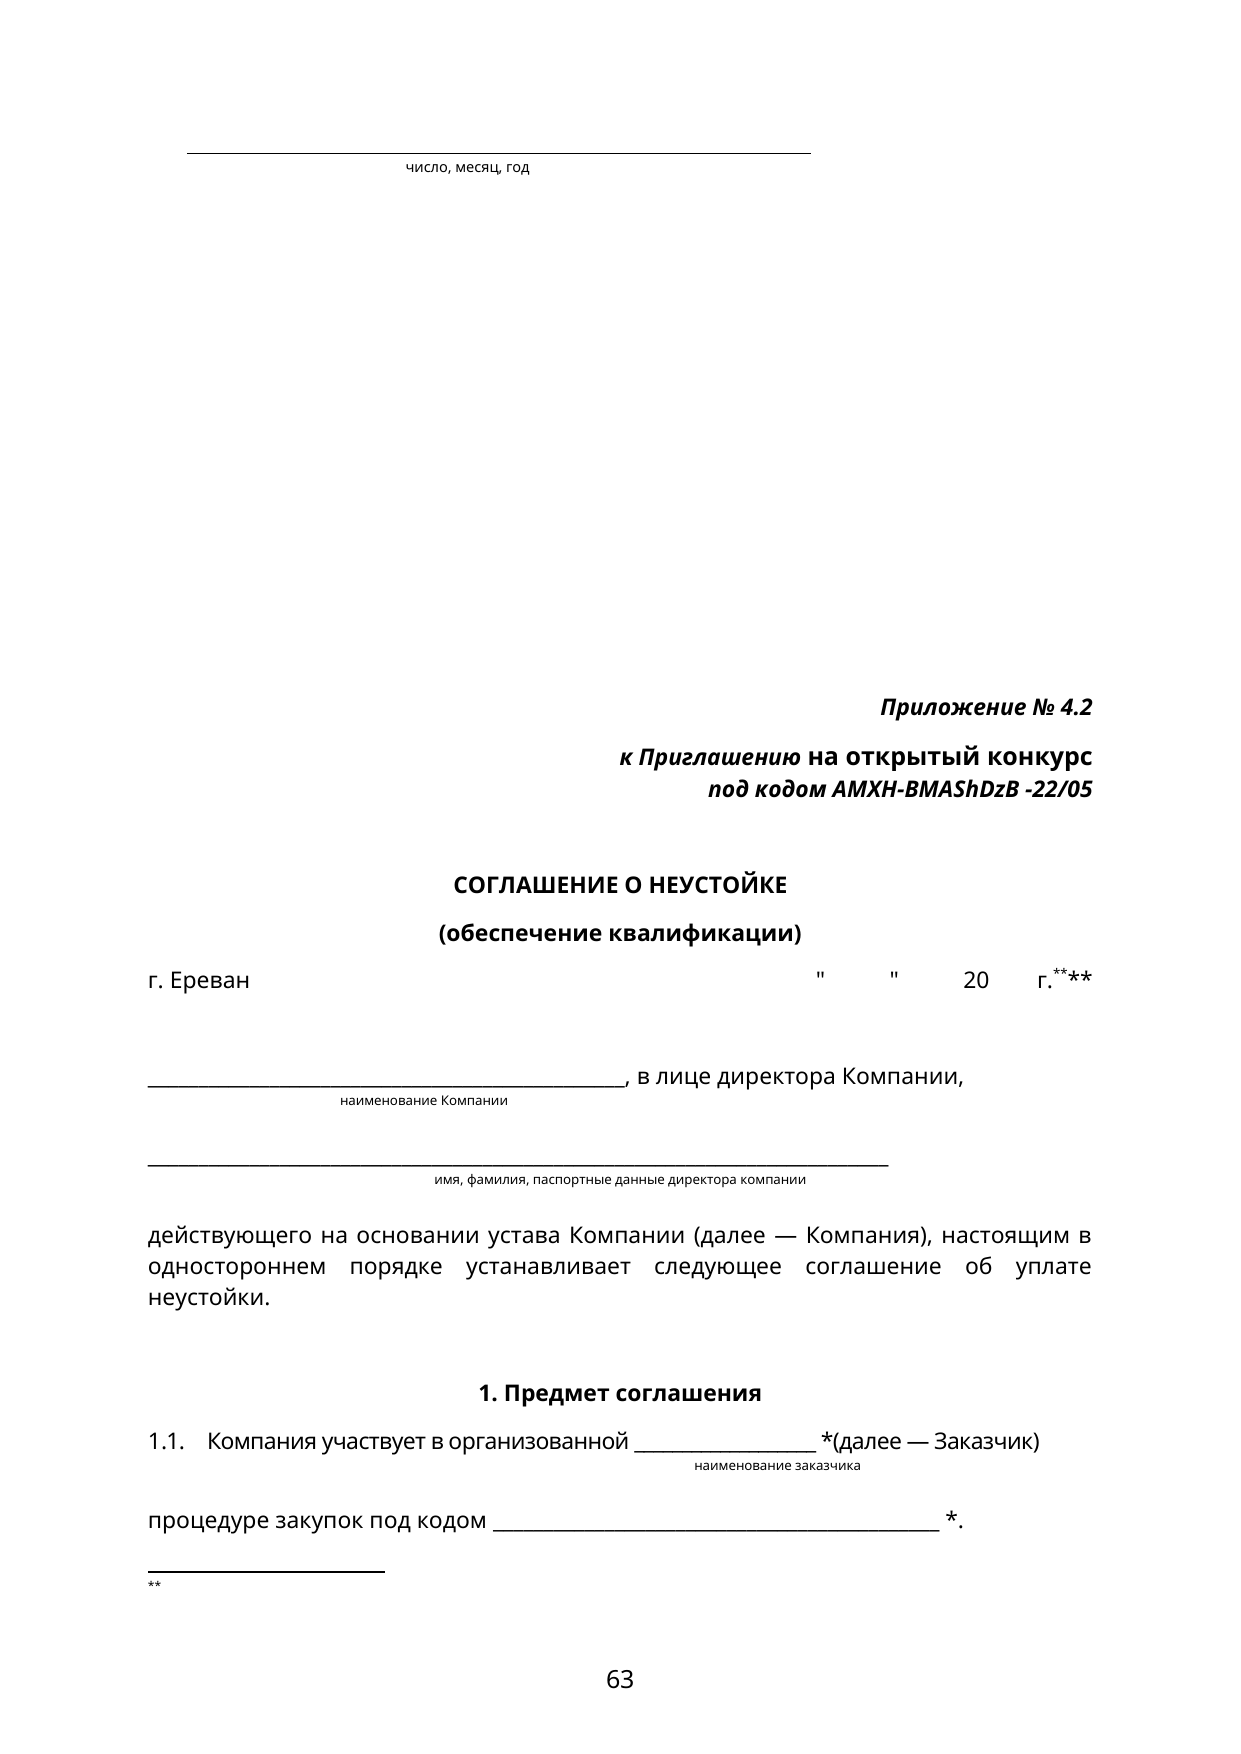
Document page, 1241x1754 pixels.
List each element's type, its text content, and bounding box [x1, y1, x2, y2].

text к Приглашению на открытый конкурс под кодом AMXH-BMAShDzB -22/05 [148, 739, 1092, 804]
text _______________________________________________, в лице директора Компании, [148, 1060, 1092, 1092]
text наименование Компании [340, 1092, 1092, 1123]
text имя, фамилия, паспортные данные директора компании [148, 1171, 1092, 1202]
text Приложение № 4.2 [148, 691, 1092, 722]
text 1.1. Компания участвует в организованной ___________________ *(далее — Заказчик) [148, 1425, 1092, 1456]
text 1. Предмет соглашения [148, 1377, 1092, 1408]
text _________________________________________________________________________ [148, 1139, 1092, 1171]
text процедуре закупок под кодом ____________________________________________ *. [148, 1504, 1092, 1535]
text действующего на основании устава Компании (далее — Компания), настоящим в одностороннем порядке устанавливает следующее соглашение об уплате неустойки. [148, 1219, 1092, 1312]
table_header г. Ереван [136, 965, 635, 1012]
table_header " " 20 г.** [635, 965, 1104, 1012]
text (обеспечение квалификации) [148, 917, 1092, 948]
text наименование заказчика [694, 1456, 1092, 1487]
text число, месяц, год [148, 156, 1092, 191]
text СОГЛАШЕНИЕ О НЕУСТОЙКЕ [148, 869, 1092, 900]
